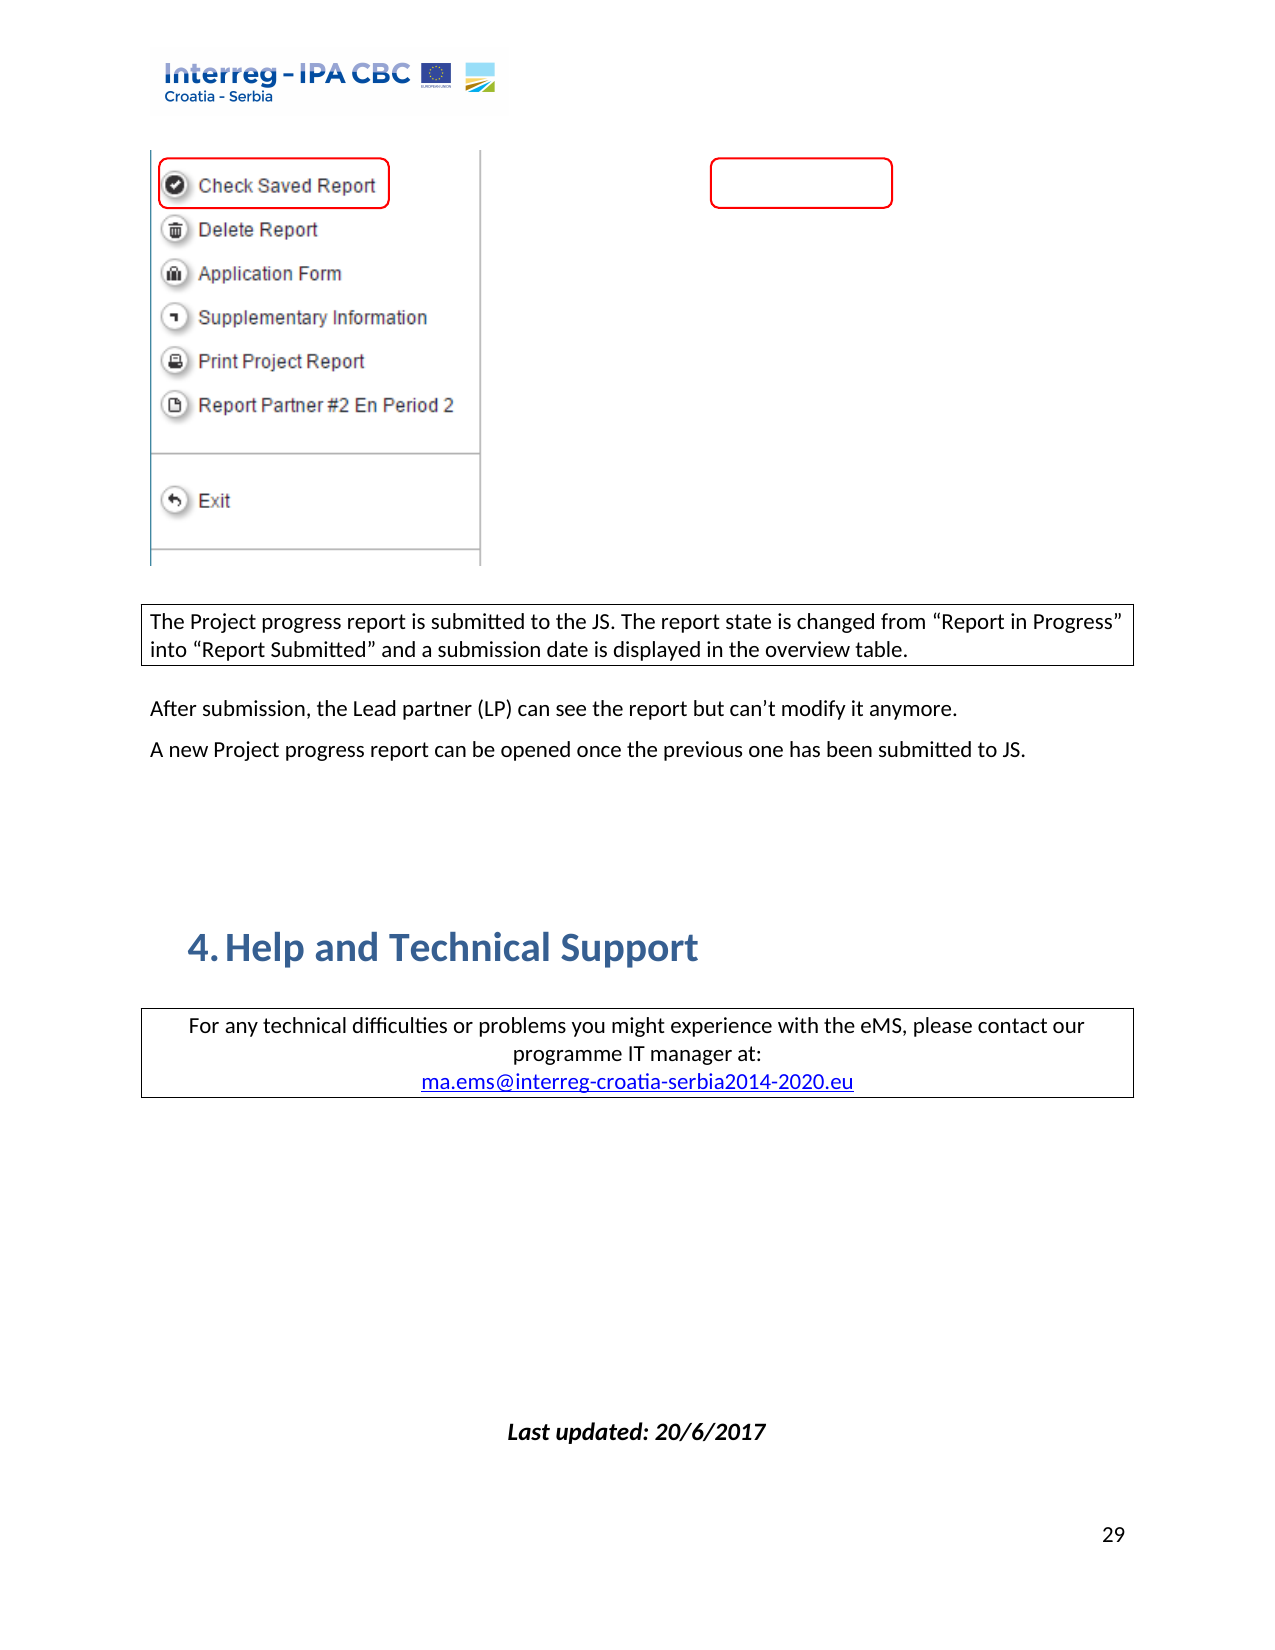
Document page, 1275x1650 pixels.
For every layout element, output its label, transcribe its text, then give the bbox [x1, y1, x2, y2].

text For any technical difficulties or problems you might experience with the eMS, please contact our programme IT manager at: [142, 1009, 1133, 1064]
picture [150, 150, 500, 566]
text After submission, the Lead partner (LP) can see the report but can’t modify it anymore. [150, 694, 1125, 722]
text A new Project progress report can be opened once the previous one has been submitted to JS. [150, 735, 1125, 763]
text ma.ems@interreg-croatia-serbia2014-2020.eu [142, 1064, 1133, 1097]
picture [150, 47, 510, 116]
text Last updated: 20/6/2017 [150, 1416, 1125, 1447]
text The Project progress report is submitted to the JS. The report state is changed from “Report in Progress” into “Report Submitted” and a submission date is displayed in the overview table. [142, 605, 1133, 665]
subtitle Help and Technical Support [187, 921, 1125, 972]
